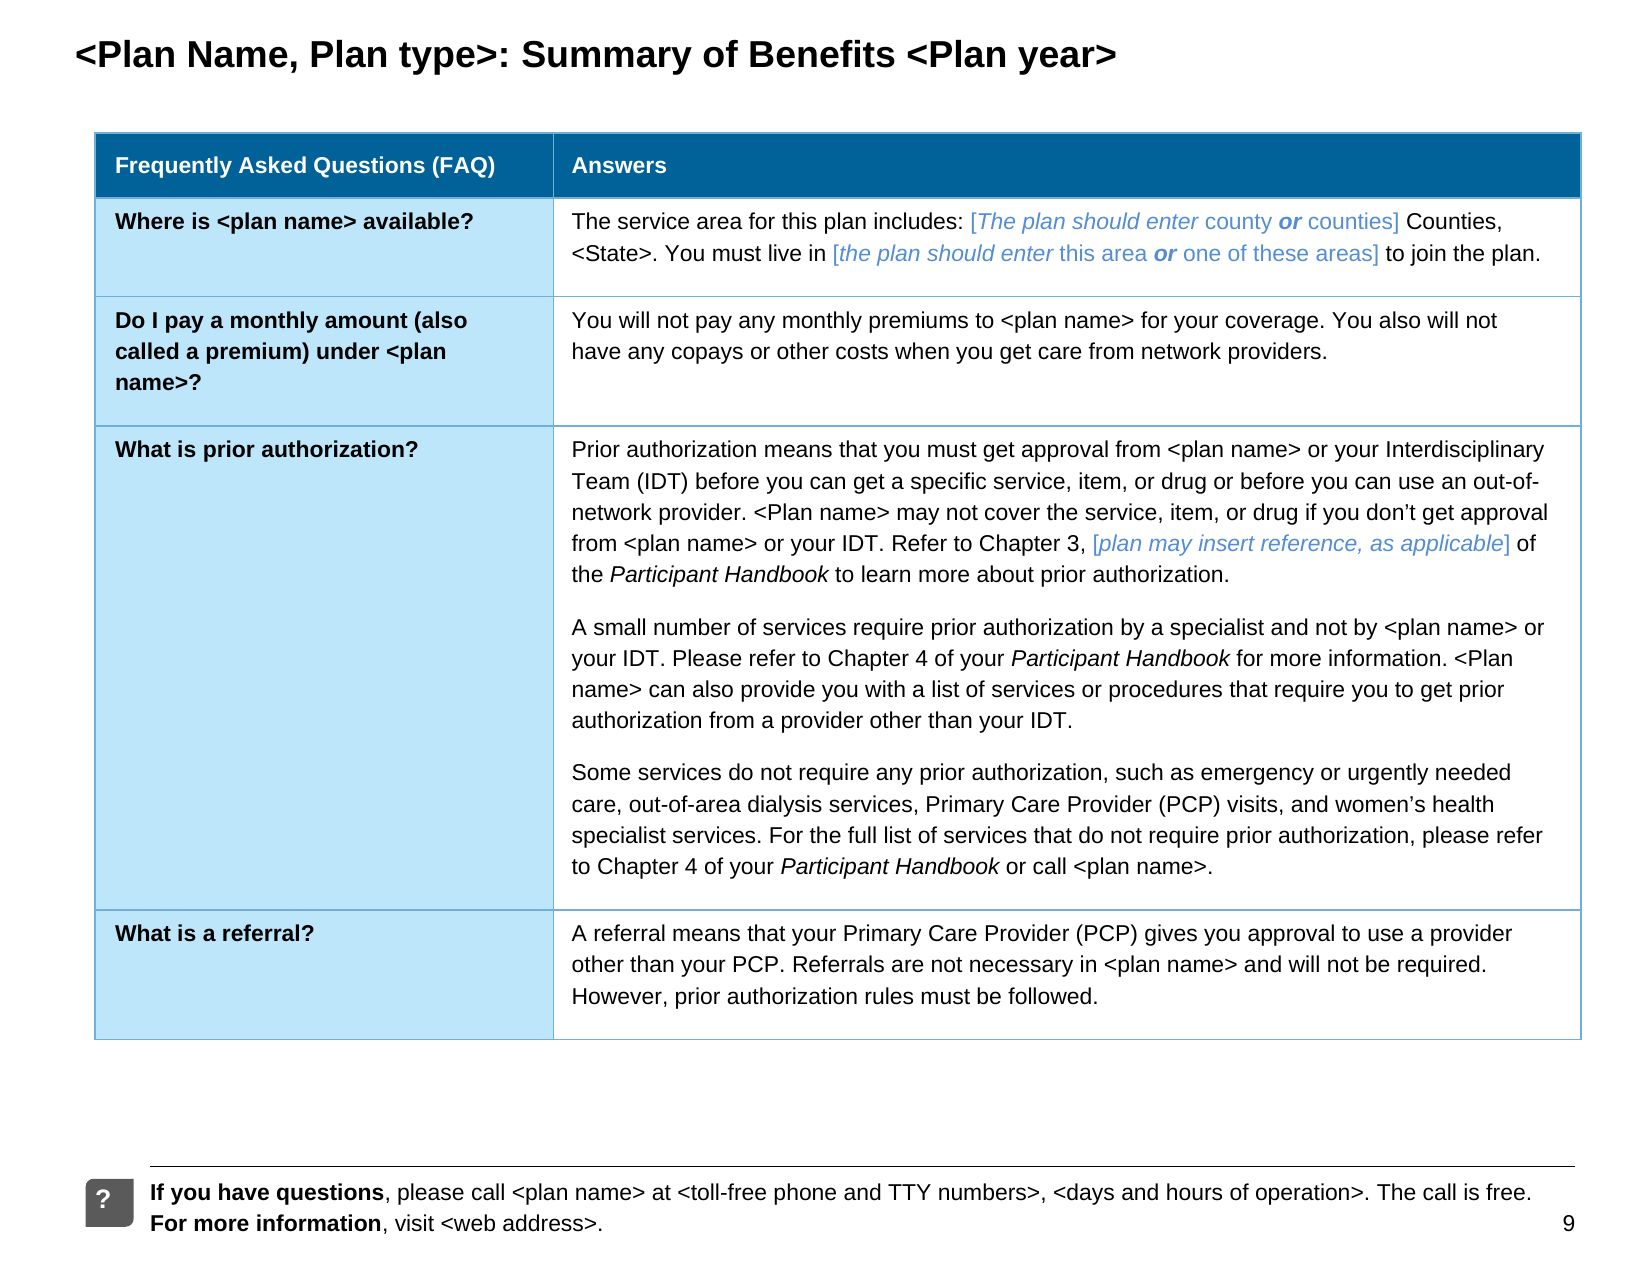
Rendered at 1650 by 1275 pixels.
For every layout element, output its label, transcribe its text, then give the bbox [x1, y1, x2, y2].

table_header Answers [554, 134, 1580, 197]
table_cell Where is <plan name> available? [96, 199, 553, 296]
table_cell A referral means that your Primary Care Provider (PCP) gives you approval to use a provider other than your PCP. Referrals are not necessary in <plan name> and will not be required. However, prior authorization rules must be followed. [554, 911, 1580, 1039]
table_cell You will not pay any monthly premiums to <plan name> for your coverage. You also will not have any copays or other costs when you get care from network providers. [554, 297, 1580, 425]
table_cell The service area for this plan includes: [The plan should enter county or counties] Counties, <State>. You must live in [the plan should enter this area or one of these areas] to join the plan. [554, 199, 1580, 296]
table_cell What is prior authorization? [96, 427, 553, 909]
table_cell Do I pay a monthly amount (also called a premium) under <plan name>? [96, 297, 553, 425]
table_cell Prior authorization means that you must get approval from <plan name> or your Interdisciplinary Team (IDT) before you can get a specific service, item, or drug or before you can use an out-of-network provider. <Plan name> may not cover the service, item, or drug if you don’t get approval from <plan name> or your IDT. Refer to Chapter 3, [plan may insert reference, as applicable] of the Participant Handbook to learn more about prior authorization. A small number of services require prior authorization by a specialist and not by <plan name> or your IDT. Please refer to Chapter 4 of your Participant Handbook for more information. <Plan name> can also provide you with a list of services or procedures that require you to get prior authorization from a provider other than your IDT. Some services do not require any prior authorization, such as emergency or urgently needed care, out-of-area dialysis services, Primary Care Provider (PCP) visits, and women’s health specialist services. For the full list of services that do not require prior authorization, please refer to Chapter 4 of your Participant Handbook or call <plan name>. [554, 427, 1580, 909]
table_header Frequently Asked Questions (FAQ) [96, 134, 553, 197]
table_cell What is a referral? [96, 911, 553, 1039]
